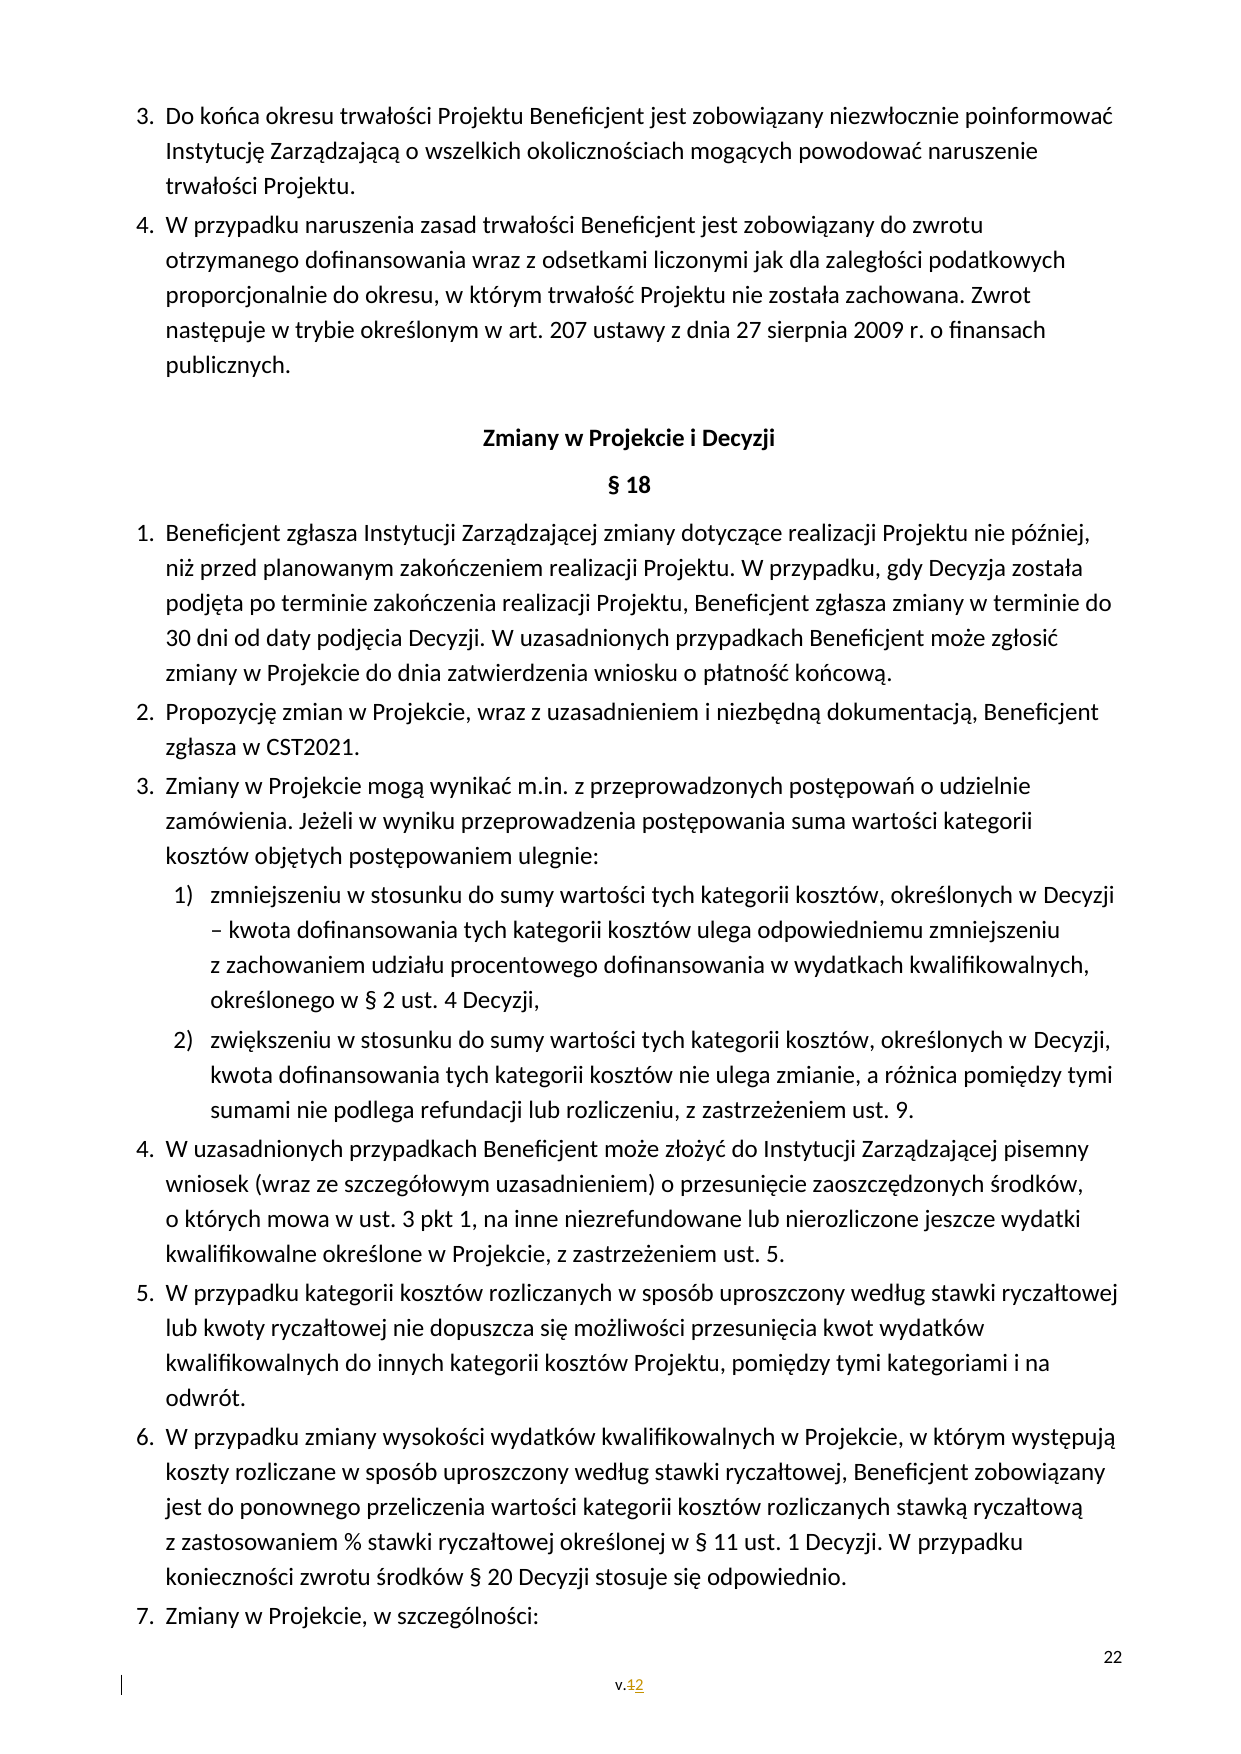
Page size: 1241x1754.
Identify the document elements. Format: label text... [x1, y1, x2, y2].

list W uzasadnionych przypadkach Beneficjent może złożyć do Instytucji Zarządzającej pisemny wniosek (wraz ze szczegółowym uzasadnieniem) o przesunięcie zaoszczędzonych środków, o których mowa w ust. 3 pkt 1, na inne niezrefundowane lub nierozliczone jeszcze wydatki kwalifikowalne określone w Projekcie, z zastrzeżeniem ust. 5. [136, 1133, 1122, 1268]
list W przypadku kategorii kosztów rozliczanych w sposób uproszczony według stawki ryczałtowej lub kwoty ryczałtowej nie dopuszcza się możliwości przesunięcia kwot wydatków kwalifikowalnych do innych kategorii kosztów Projektu, pomiędzy tymi kategoriami i na odwrót. [136, 1277, 1122, 1413]
list Beneficjent zgłasza Instytucji Zarządzającej zmiany dotyczące realizacji Projektu nie później, niż przed planowanym zakończeniem realizacji Projektu. W przypadku, gdy Decyzja została podjęta po terminie zakończenia realizacji Projektu, Beneficjent zgłasza zmiany w terminie do 30 dni od daty podjęcia Decyzji. W uzasadnionych przypadkach Beneficjent może zgłosić zmiany w Projekcie do dnia zatwierdzenia wniosku o płatność końcową. [136, 517, 1122, 688]
subtitle Zmiany w Projekcie i Decyzji [136, 422, 1122, 453]
list zwiększeniu w stosunku do sumy wartości tych kategorii kosztów, określonych w Decyzji, kwota dofinansowania tych kategorii kosztów nie ulega zmianie, a różnica pomiędzy tymi sumami nie podlega refundacji lub rozliczeniu, z zastrzeżeniem ust. 9. [173, 1024, 1122, 1124]
list W przypadku zmiany wysokości wydatków kwalifikowalnych w Projekcie, w którym występują koszty rozliczane w sposób uproszczony według stawki ryczałtowej, Beneficjent zobowiązany jest do ponownego przeliczenia wartości kategorii kosztów rozliczanych stawką ryczałtową z zastosowaniem % stawki ryczałtowej określonej w § 11 ust. 1 Decyzji. W przypadku konieczności zwrotu środków § 20 Decyzji stosuje się odpowiednio. [136, 1421, 1122, 1592]
list Propozycję zmian w Projekcie, wraz z uzasadnieniem i niezbędną dokumentacją, Beneficjent zgłasza w CST2021. [136, 696, 1122, 762]
list Do końca okresu trwałości Projektu Beneficjent jest zobowiązany niezwłocznie poinformować Instytucję Zarządzającą o wszelkich okolicznościach mogących powodować naruszenie trwałości Projektu. [136, 100, 1122, 201]
list Zmiany w Projekcie mogą wynikać m.in. z przeprowadzonych postępowań o udzielnie zamówienia. Jeżeli w wyniku przeprowadzenia postępowania suma wartości kategorii kosztów objętych postępowaniem ulegnie: [136, 770, 1122, 871]
list W przypadku naruszenia zasad trwałości Beneficjent jest zobowiązany do zwrotu otrzymanego dofinansowania wraz z odsetkami liczonymi jak dla zaległości podatkowych proporcjonalnie do okresu, w którym trwałość Projektu nie została zachowana. Zwrot następuje w trybie określonym w art. 207 ustawy z dnia 27 sierpnia 2009 r. o finansach publicznych. [136, 209, 1122, 380]
subtitle § 18 [136, 469, 1122, 500]
list Zmiany w Projekcie, w szczególności: [136, 1600, 1122, 1631]
list zmniejszeniu w stosunku do sumy wartości tych kategorii kosztów, określonych w Decyzji – kwota dofinansowania tych kategorii kosztów ulega odpowiedniemu zmniejszeniu z zachowaniem udziału procentowego dofinansowania w wydatkach kwalifikowalnych, określonego w § 2 ust. 4 Decyzji, [173, 879, 1122, 1015]
